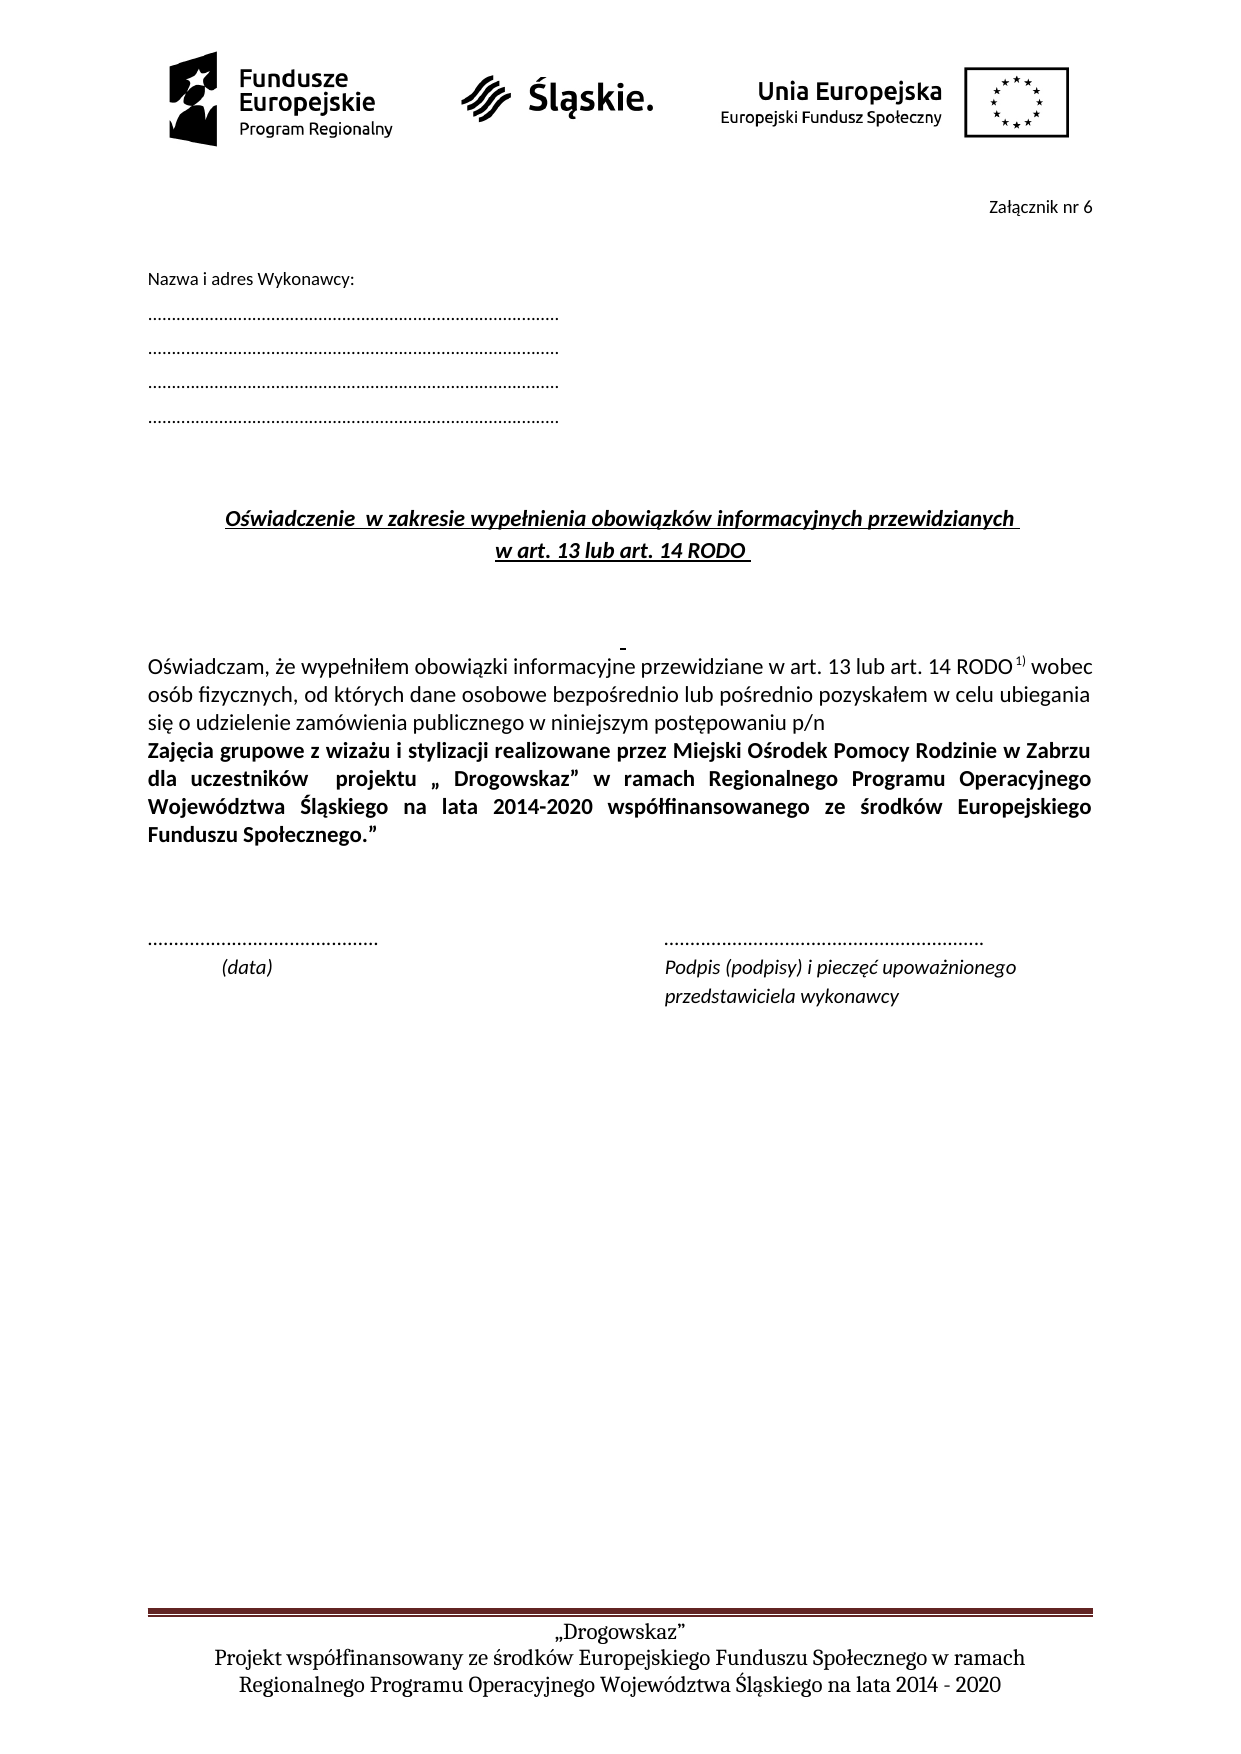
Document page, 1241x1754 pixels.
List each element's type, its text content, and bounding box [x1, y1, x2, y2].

text ............................................ ............................................................. [148, 925, 1093, 950]
text Oświadczam, że wypełniłem obowiązki informacyjne przewidziane w art. 13 lub art. 14 RODO1) wobec osób fizycznych, od których dane osobowe bezpośrednio lub pośrednio pozyskałem w celu ubiegania się o udzielenie zamówienia publicznego w niniejszym postępowaniu p/n [148, 652, 1093, 736]
text ....................................................................................... [148, 336, 1093, 359]
text Nazwa i adres Wykonawcy: [148, 268, 1093, 291]
text (data) Podpis (podpisy) i pieczęć upoważnionego przedstawiciela wykonawcy [221, 954, 1093, 1008]
text w art. 13 lub art. 14 RODO [148, 536, 1093, 564]
text Zajęcia grupowe z wizażu i stylizacji realizowane przez Miejski Ośrodek Pomocy Rodzinie w Zabrzu dla uczestników projektu „ Drogowskaz” w ramach Regionalnego Programu Operacyjnego Województwa Śląskiego na lata 2014-2020 współfinansowanego ze środków Europejskiego Funduszu Społecznego.” [148, 736, 1093, 848]
text ....................................................................................... [148, 371, 1093, 394]
text ....................................................................................... [148, 302, 1093, 325]
text ....................................................................................... [148, 405, 1093, 428]
picture [147, 29, 1091, 168]
list Załącznik nr 6 [148, 195, 1093, 218]
text Oświadczenie w zakresie wypełnienia obowiązków informacyjnych przewidzianych [148, 504, 1093, 532]
